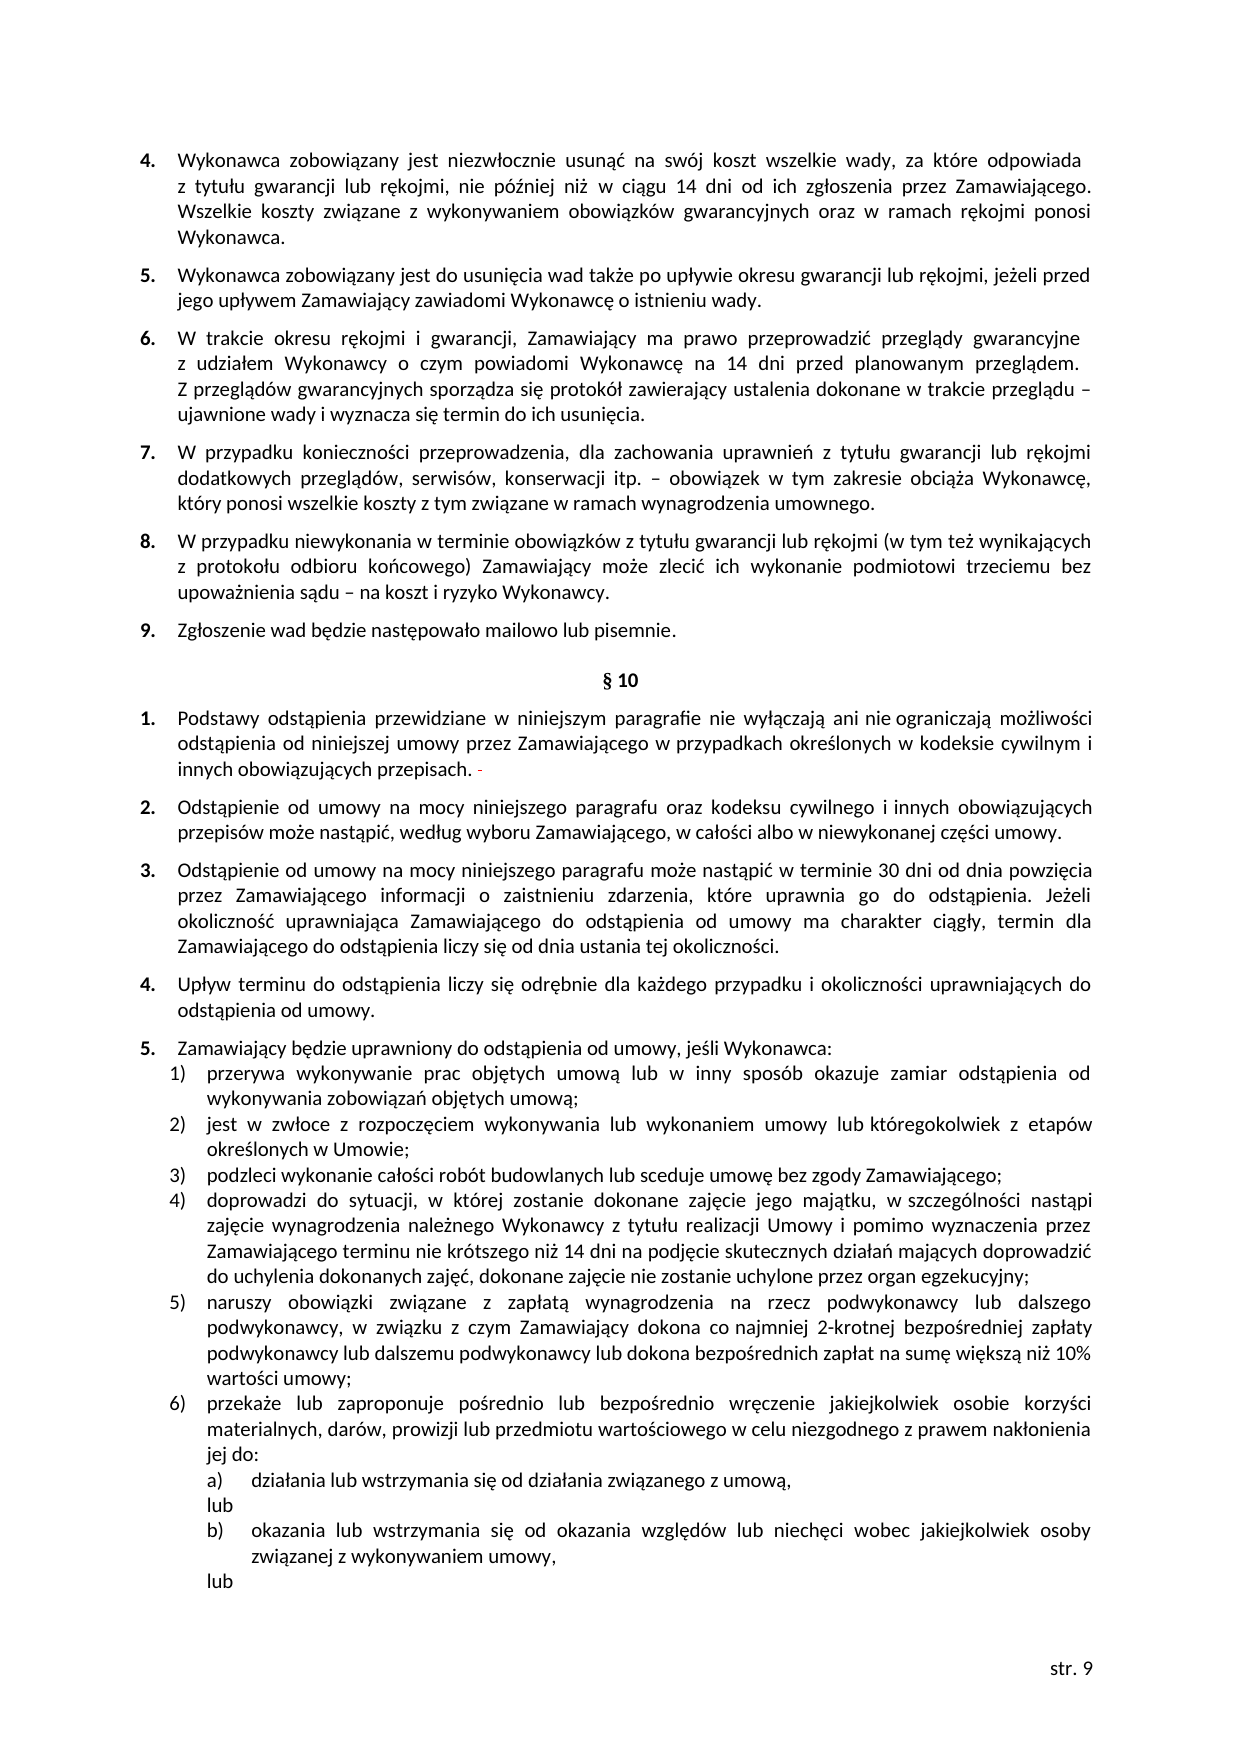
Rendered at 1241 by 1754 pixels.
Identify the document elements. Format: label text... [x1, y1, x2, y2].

list Zamawiający będzie uprawniony do odstąpienia od umowy, jeśli Wykonawca: [140, 1035, 1093, 1060]
list Odstąpienie od umowy na mocy niniejszego paragrafu może nastąpić w terminie 30 dni od dnia powzięcia przez Zamawiającego informacji o zaistnieniu zdarzenia, które uprawnia go do odstąpienia. Jeżeli okoliczność uprawniająca Zamawiającego do odstąpienia od umowy ma charakter ciągły, termin dla Zamawiającego do odstąpienia liczy się od dnia ustania tej okoliczności. [140, 857, 1093, 959]
subtitle 10 [148, 667, 1093, 693]
list jest w zwłoce z rozpoczęciem wykonywania lub wykonaniem umowy lub któregokolwiek z etapów określonych w Umowie; [169, 1111, 1093, 1162]
text lub [207, 1492, 1093, 1518]
list przekaże lub zaproponuje pośrednio lub bezpośrednio wręczenie jakiejkolwiek osobie korzyści materialnych, darów, prowizji lub przedmiotu wartościowego w celu niezgodnego z prawem nakłonienia jej do: [169, 1391, 1093, 1467]
list podzleci wykonanie całości robót budowlanych lub sceduje umowę bez zgody Zamawiającego; [169, 1162, 1093, 1187]
list przerywa wykonywanie prac objętych umową lub w inny sposób okazuje zamiar odstąpienia od wykonywania zobowiązań objętych umową; [169, 1060, 1093, 1111]
list Wykonawca zobowiązany jest niezwłocznie usunąć na swój koszt wszelkie wady, za które odpowiada z tytułu gwarancji lub rękojmi, nie później niż w ciągu 14 dni od ich zgłoszenia przez Zamawiającego. Wszelkie koszty związane z wykonywaniem obowiązków gwarancyjnych oraz w ramach rękojmi ponosi Wykonawca. [140, 148, 1093, 249]
list naruszy obowiązki związane z zapłatą wynagrodzenia na rzecz podwykonawcy lub dalszego podwykonawcy, w związku z czym Zamawiający dokona co najmniej 2-krotnej bezpośredniej zapłaty podwykonawcy lub dalszemu podwykonawcy lub dokona bezpośrednich zapłat na sumę większą niż 10% wartości umowy; [169, 1289, 1093, 1391]
list Odstąpienie od umowy na mocy niniejszego paragrafu oraz kodeksu cywilnego i innych obowiązujących przepisów może nastąpić, według wyboru Zamawiającego, w całości albo w niewykonanej części umowy. [140, 794, 1093, 845]
list działania lub wstrzymania się od działania związanego z umową, [207, 1467, 1093, 1492]
list Upływ terminu do odstąpienia liczy się odrębnie dla każdego przypadku i okoliczności uprawniających do odstąpienia od umowy. [140, 971, 1093, 1022]
list Zgłoszenie wad będzie następowało mailowo lub pisemnie. [140, 617, 1093, 642]
list W przypadku konieczności przeprowadzenia, dla zachowania uprawnień z tytułu gwarancji lub rękojmi dodatkowych przeglądów, serwisów, konserwacji itp. – obowiązek w tym zakresie obciąża Wykonawcę, który ponosi wszelkie koszty z tym związane w ramach wynagrodzenia umownego. [140, 439, 1093, 516]
list W przypadku niewykonania w terminie obowiązków z tytułu gwarancji lub rękojmi (w tym też wynikających z protokołu odbioru końcowego) Zamawiający może zlecić ich wykonanie podmiotowi trzeciemu bez upoważnienia sądu – na koszt i ryzyko Wykonawcy. [140, 528, 1093, 604]
list Podstawy odstąpienia przewidziane w niniejszym paragrafie nie wyłączają ani nie ograniczają możliwości odstąpienia od niniejszej umowy przez Zamawiającego w przypadkach określonych w kodeksie cywilnym i innych obowiązujących przepisach. [140, 705, 1093, 781]
list W trakcie okresu rękojmi i gwarancji, Zamawiający ma prawo przeprowadzić przeglądy gwarancyjne z udziałem Wykonawcy o czym powiadomi Wykonawcę na 14 dni przed planowanym przeglądem. Z przeglądów gwarancyjnych sporządza się protokół zawierający ustalenia dokonane w trakcie przeglądu – ujawnione wady i wyznacza się termin do ich usunięcia. [140, 325, 1093, 427]
list doprowadzi do sytuacji, w której zostanie dokonane zajęcie jego majątku, w szczególności nastąpi zajęcie wynagrodzenia należnego Wykonawcy z tytułu realizacji Umowy i pomimo wyznaczenia przez Zamawiającego terminu nie krótszego niż 14 dni na podjęcie skutecznych działań mających doprowadzić do uchylenia dokonanych zajęć, dokonane zajęcie nie zostanie uchylone przez organ egzekucyjny; [169, 1187, 1093, 1289]
list Wykonawca zobowiązany jest do usunięcia wad także po upływie okresu gwarancji lub rękojmi, jeżeli przed jego upływem Zamawiający zawiadomi Wykonawcę o istnieniu wady. [140, 262, 1093, 313]
list okazania lub wstrzymania się od okazania względów lub niechęci wobec jakiejkolwiek osoby związanej z wykonywaniem umowy, [207, 1518, 1093, 1568]
text lub [207, 1568, 1093, 1594]
